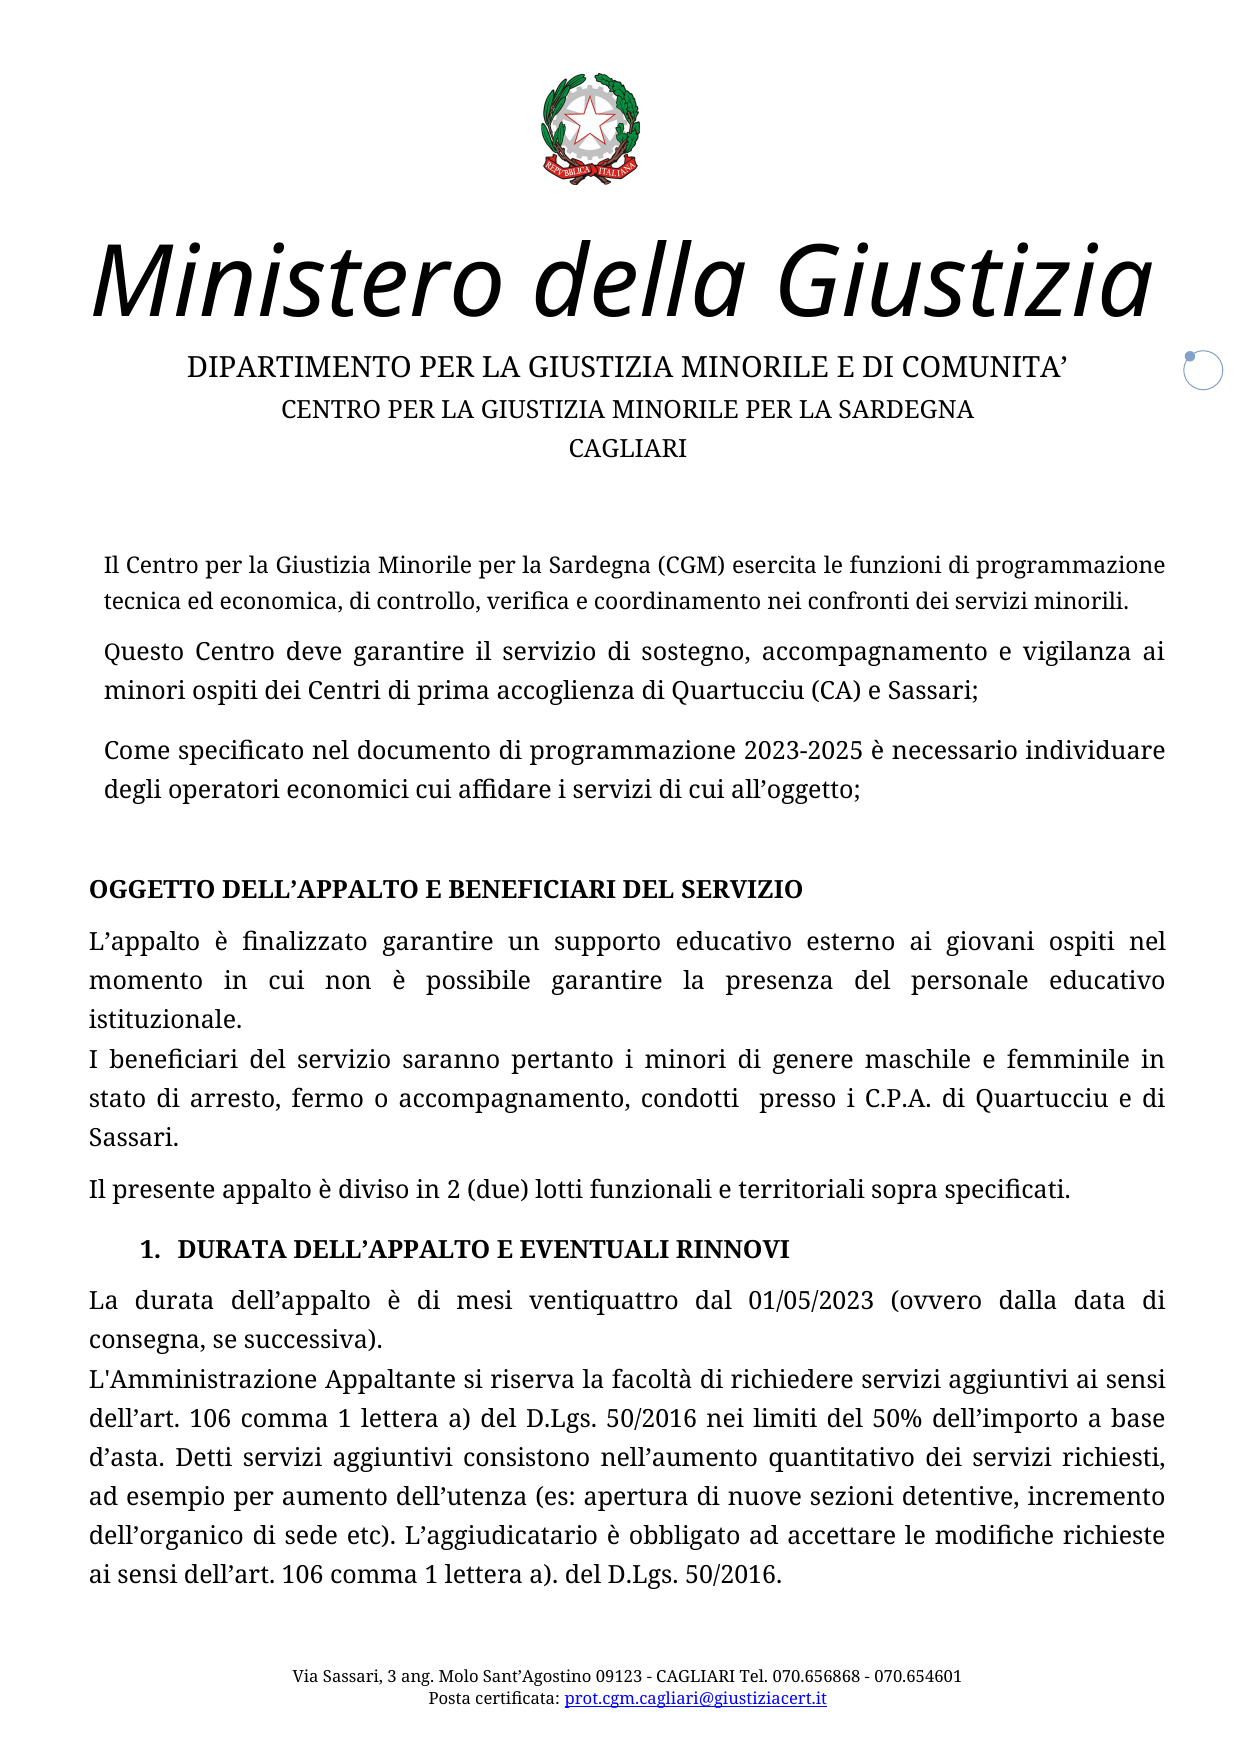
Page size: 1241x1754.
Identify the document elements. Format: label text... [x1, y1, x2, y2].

text La durata dell’appalto è di mesi ventiquattro dal 01/05/2023 (ovvero dalla data di consegna, se successiva). [89, 1283, 1167, 1356]
text Il presente appalto è diviso in 2 (due) lotti funzionali e territoriali sopra specificati. [89, 1171, 1167, 1205]
text Come specificato nel documento di programmazione 2023-2025 è necessario individuare degli operatori economici cui affidare i servizi di cui all’oggetto; [103, 733, 1167, 806]
text L'Amministrazione Appaltante si riserva la facoltà di richiedere servizi aggiuntivi ai sensi dell’art. 106 comma 1 lettera a) del D.Lgs. 50/2016 nei limiti del 50% dell’importo a base d’asta. Detti servizi aggiuntivi consistono nell’aumento quantitativo dei servizi richiesti, ad esempio per aumento dell’utenza (es: apertura di nuove sezioni detentive, incremento dell’organico di sede etc). L’aggiudicatario è obbligato ad accettare le modifiche richieste ai sensi dell’art. 106 comma 1 lettera a). del D.Lgs. 50/2016. [89, 1361, 1167, 1591]
text Il Centro per la Giustizia Minorile per la Sardegna (CGM) esercita le funzioni di programmazione tecnica ed economica, di controllo, verifica e coordinamento nei confronti dei servizi minorili. [103, 549, 1167, 616]
text OGGETTO DELL’APPALTO E BENEFICIARI DEL SERVIZIO [89, 878, 1167, 903]
list DURATA DELL’APPALTO E EVENTUALI RINNOVI [140, 1231, 1145, 1265]
text I beneficiari del servizio saranno pertanto i minori di genere maschile e femminile in stato di arresto, fermo o accompagnamento, condotti presso i C.P.A. di Quartucciu e di Sassari. [89, 1041, 1167, 1154]
text Questo Centro deve garantire il servizio di sostegno, accompagnamento e vigilanza ai minori ospiti dei Centri di prima accoglienza di Quartucciu (CA) e Sassari; [103, 633, 1167, 707]
picture [541, 73, 640, 185]
text L’appalto è finalizzato garantire un supporto educativo esterno ai giovani ospiti nel momento in cui non è possibile garantire la presenza del personale educativo istituzionale. [89, 924, 1167, 1036]
